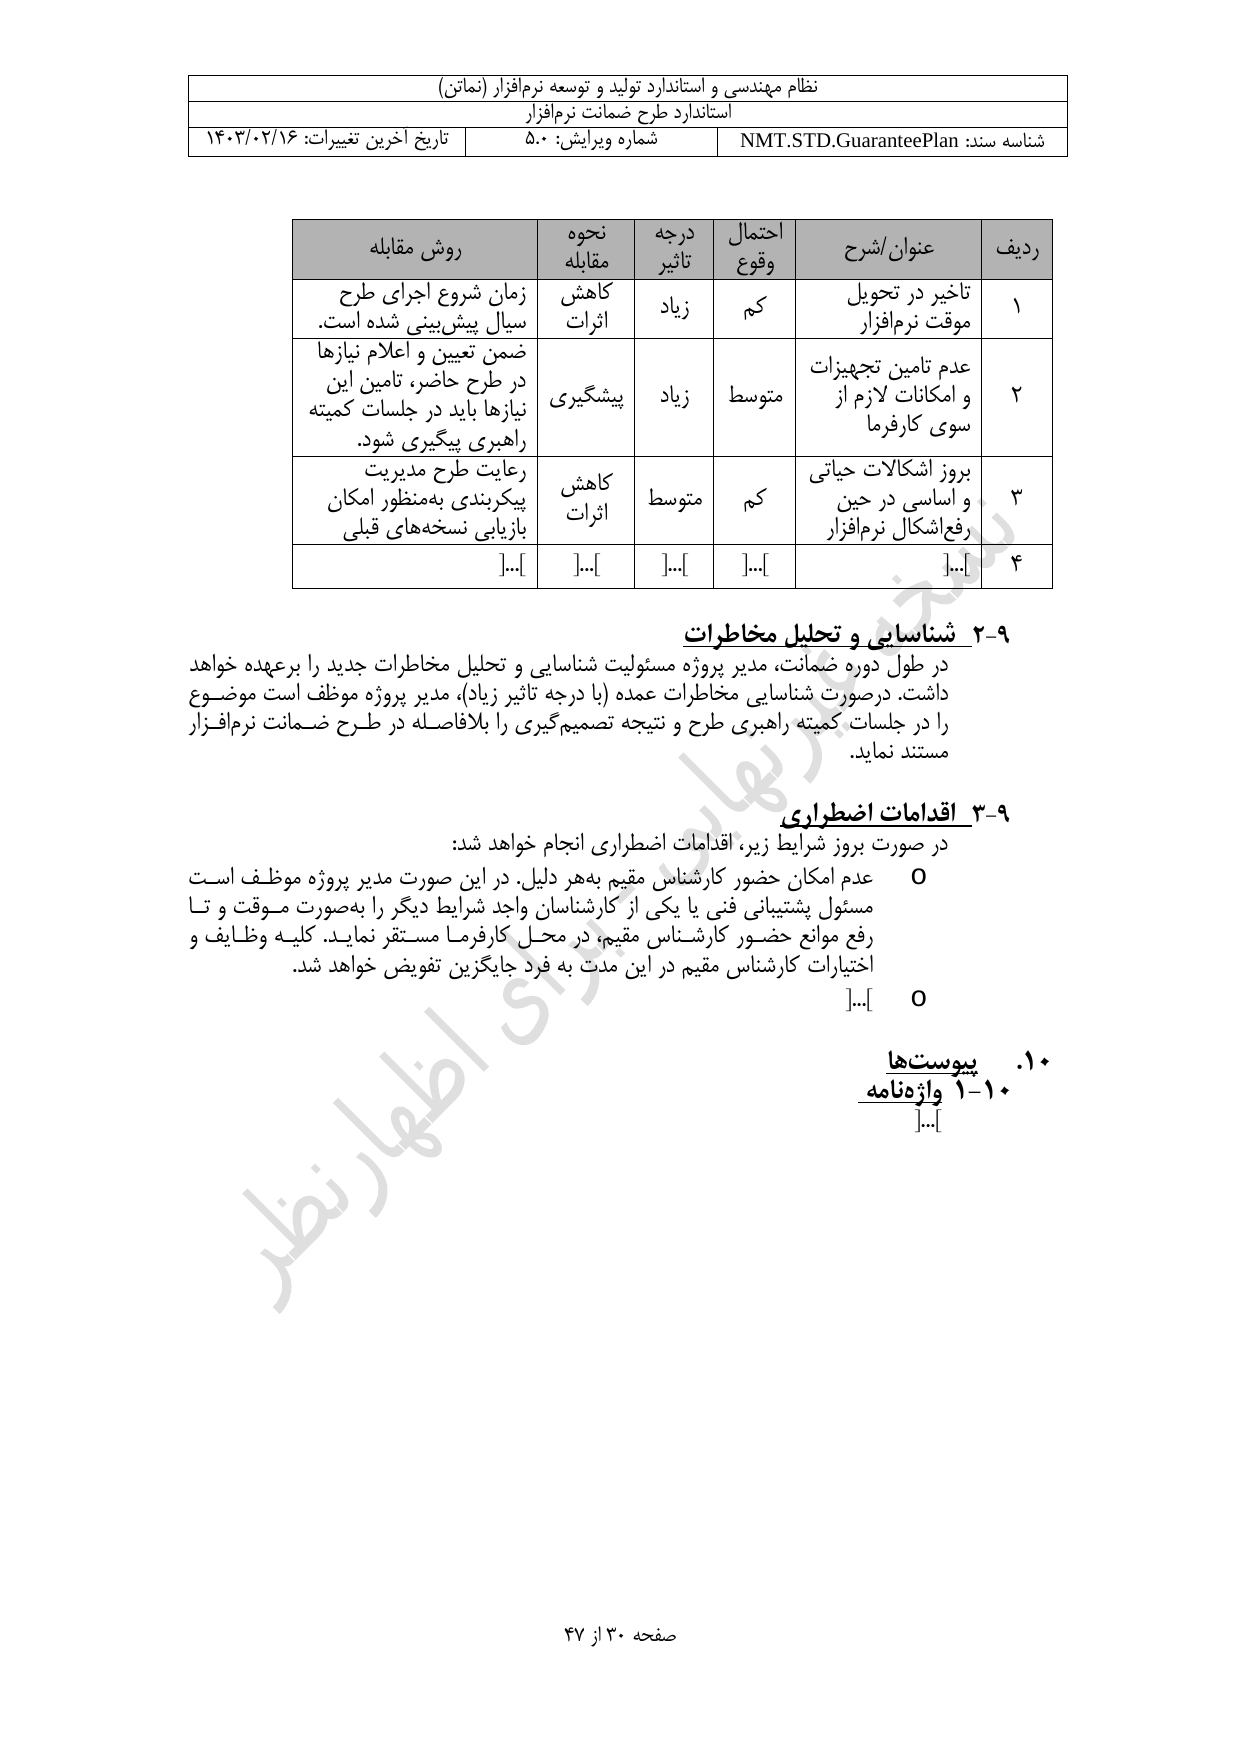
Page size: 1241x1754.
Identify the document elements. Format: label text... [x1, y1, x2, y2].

table_header روش مقابله [293, 220, 537, 279]
table_header رديف [982, 220, 1052, 279]
text ]...[ [187, 1108, 942, 1137]
table_cell كم [714, 457, 795, 544]
text در صورت بروز شرايط زير، اقدامات اضطراري انجام خواهد شد: [187, 831, 947, 860]
table_cell 2 [982, 339, 1052, 456]
list پيوست‌ها [187, 1049, 1015, 1079]
table_cell ]...[ [538, 545, 634, 588]
table_cell زياد [635, 280, 713, 338]
table_cell زياد [635, 339, 713, 456]
table_cell پيشگيري [538, 339, 634, 456]
table_cell ]...[ [714, 545, 795, 588]
table_cell كاهش اثرات [538, 457, 634, 544]
table_header عنوان/شرح [796, 220, 981, 279]
table_cell تاخير در تحويل موقت نرم‌افزار [796, 280, 981, 338]
text 1-10 واژه‌نامه [187, 1079, 1013, 1108]
table_cell ]...[ [635, 545, 713, 588]
table_header درجه تاثير [635, 220, 713, 279]
table_cell ]...[ [293, 545, 537, 588]
table_cell كم [714, 280, 795, 338]
table_cell كاهش اثرات [538, 280, 634, 338]
table_cell 3 [982, 457, 1052, 544]
table_cell عدم تامين تجهيزات و امكانات لازم از سوي كارفرما [796, 339, 981, 456]
text در طول دوره ضمانت، مدير پروژه مسئوليت شناسايي و تحليل مخاطرات جديد را برعهده خواهد داشت. درصورت شناسايي مخاطرات عمده (با درجه تاثير زياد)، مدير پروژه موظف است موضوع را در جلسات كميته راهبري طرح و نتيجه تصميم‌گيري را بلافاصله در طرح ضمانت نرم‌افزار مستند نمايد. [187, 652, 948, 768]
table_cell متوسط [714, 339, 795, 456]
table_cell ضمن تعيين و اعلام نيازها در طرح حاضر، تامين اين نيازها بايد در جلسات كميته راهبري پيگيري شود. [293, 339, 537, 456]
table_header نحوه مقابله [538, 220, 634, 279]
table_cell رعايت طرح مديريت پيكربندي به‌منظور امكان بازيابي نسخه‌هاي قبلي [293, 457, 537, 544]
table_header احتمال وقوع [714, 220, 795, 279]
table_cell 1 [982, 280, 1052, 338]
table_cell ]...[ [796, 545, 981, 588]
text 2-9 شناسايي و تحليل مخاطرات [187, 623, 1011, 652]
table_cell 4 [982, 545, 1052, 588]
table_cell متوسط [635, 457, 713, 544]
table_cell زمان شروع اجراي طرح سيال پيش‌بيني شده است. [293, 280, 537, 338]
list ]...[ [187, 982, 910, 1016]
list عدم امكان حضور كارشناس مقيم به‌هر دليل. در اين صورت مدير پروژه موظف است مسئول پشتيباني فني يا يكي از كارشناسان واجد شرايط ديگر را به‌صورت موقت و تا رفع موانع حضور كارشناس مقيم، در محل كارفرما مستقر نمايد. كليه وظايف و اختيارات كارشناس مقيم در اين مدت به فرد جايگزين تفويض خواهد شد. [187, 860, 910, 982]
text 3-9 اقدامات اضطراري [187, 802, 1011, 831]
table_cell بروز اشكالات حياتي و اساسي در حين رفع‌اشكال نرم‌افزار [796, 457, 981, 544]
